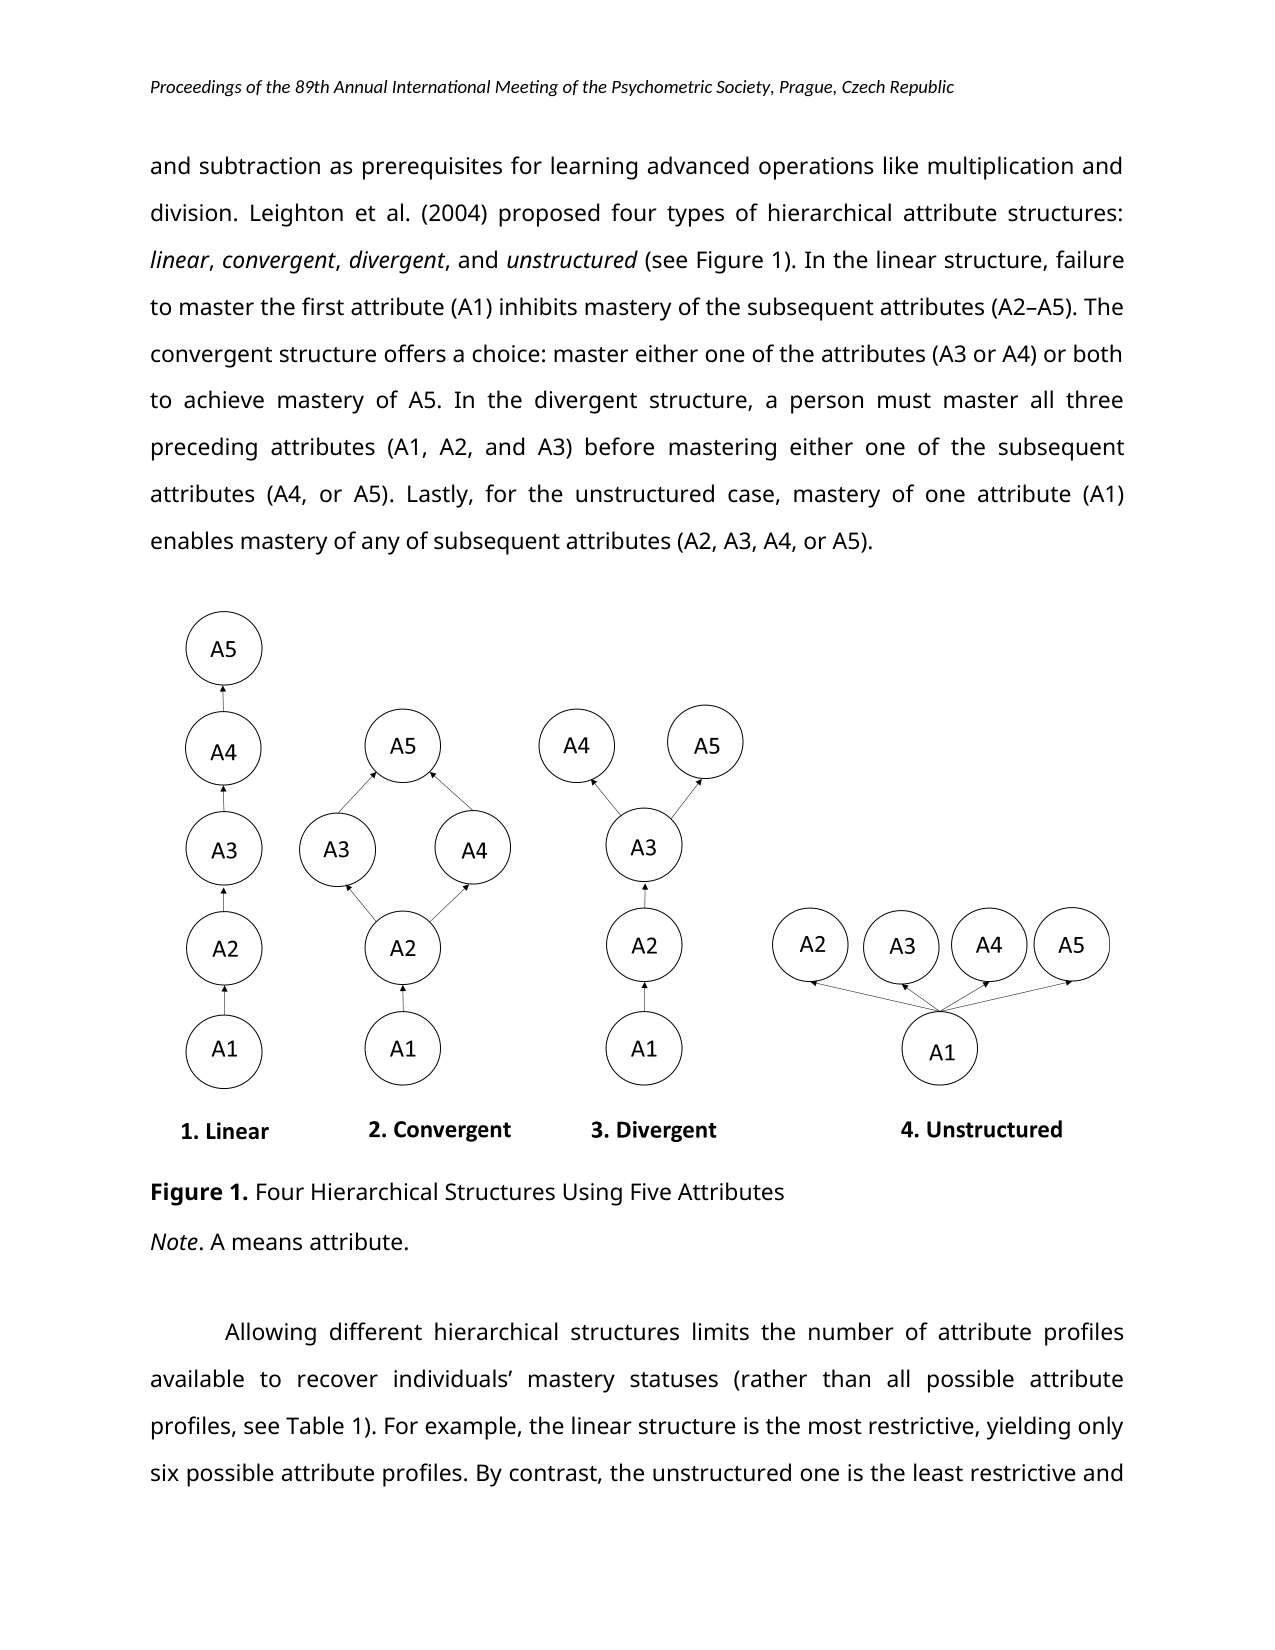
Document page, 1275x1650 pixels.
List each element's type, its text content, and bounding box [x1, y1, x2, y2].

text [150, 150, 1125, 556]
picture [165, 611, 1110, 1160]
text Figure 1. Four Hierarchical Structures Using Five Attributes [150, 1175, 1125, 1207]
text Note. A means attribute. [150, 1226, 1125, 1257]
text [150, 1316, 1125, 1488]
